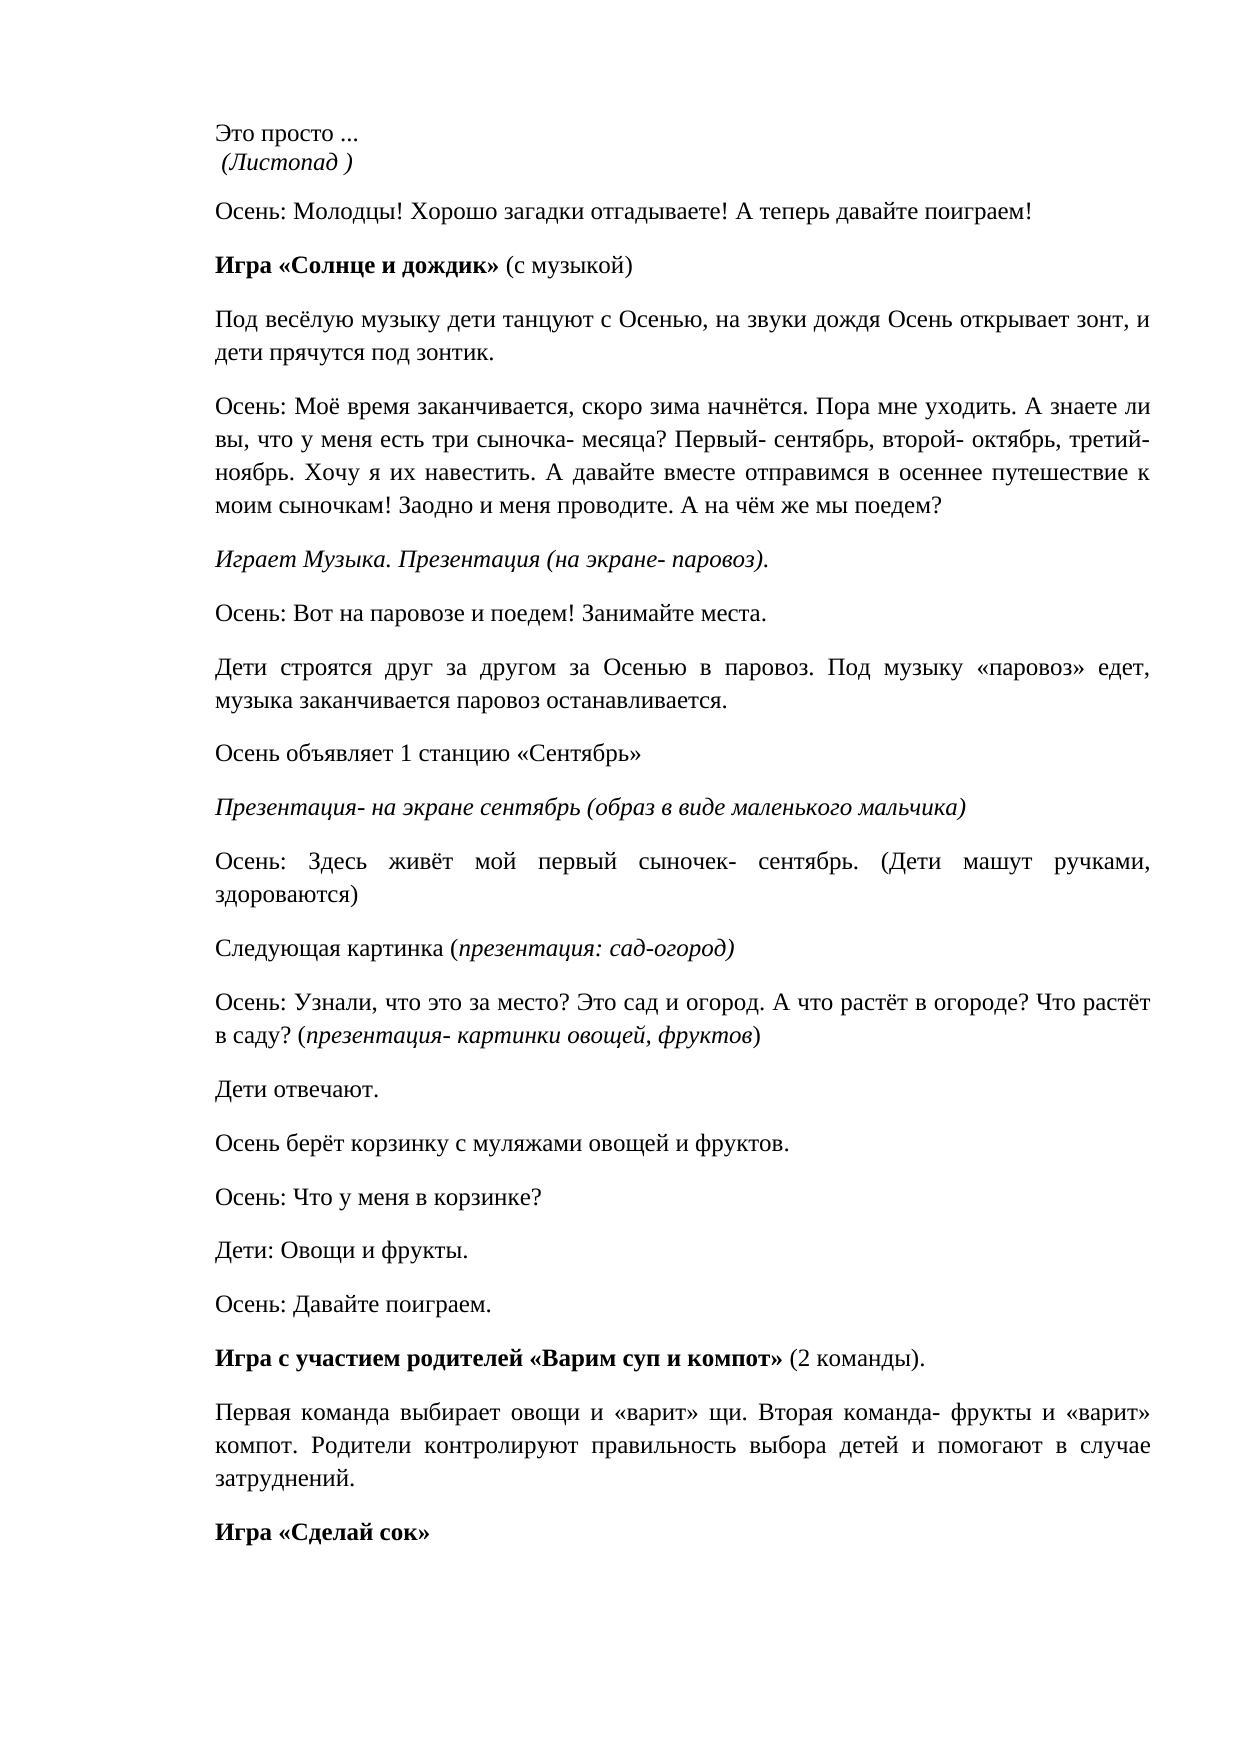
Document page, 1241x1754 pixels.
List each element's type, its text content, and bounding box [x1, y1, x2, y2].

text Игра «Сделай сок» [177, 1517, 1152, 1546]
text Под весёлую музыку дети танцуют с Осенью, на звуки дождя Осень открывает зонт, и дети прячутся под зонтик. [215, 304, 1152, 366]
text Осень: Моё время заканчивается, скоро зима начнётся. Пора мне уходить. А знаете ли вы, что у меня есть три сыночка- месяца? Первый- сентябрь, второй- октябрь, третий- ноябрь. Хочу я их навестить. А давайте вместе отправимся в осеннее путешествие к моим сыночкам! Заодно и меня проводите. А на чём же мы поедем? [215, 391, 1152, 519]
text Дети отвечают. [215, 1074, 1152, 1103]
text Играет Музыка. Презентация (на экране- паровоз). [215, 544, 1152, 573]
text Игра «Солнце и дождик» (с музыкой) [215, 250, 1152, 279]
text Осень: Что у меня в корзинке? [215, 1182, 1152, 1210]
text Дети: Овощи и фрукты. [215, 1235, 1152, 1264]
text Первая команда выбирает овощи и «варит» щи. Вторая команда- фрукты и «варит» компот. Родители контролируют правильность выбора детей и помогают в случае затруднений. [215, 1397, 1152, 1492]
text Осень берёт корзинку с муляжами овощей и фруктов. [215, 1128, 1152, 1156]
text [215, 118, 1152, 176]
text Осень: Узнали, что это за место? Это сад и огород. А что растёт в огороде? Что растёт в саду? (презентация- картинки овощей, фруктов) [215, 987, 1152, 1049]
text Презентация- на экране сентябрь (образ в виде маленького мальчика) [215, 792, 1152, 821]
text Игра с участием родителей «Варим суп и компот» (2 команды). [177, 1343, 1152, 1372]
text Осень: Здесь живёт мой первый сыночек- сентябрь. (Дети машут ручками, здороваются) [215, 846, 1152, 908]
text Следующая картинка (презентация: сад-огород) [215, 933, 1152, 962]
text Осень: Вот на паровозе и поедем! Занимайте места. [215, 598, 1152, 627]
text Дети строятся друг за другом за Осенью в паровоз. Под музыку «паровоз» едет, музыка заканчивается паровоз останавливается. [215, 652, 1152, 713]
text Осень: Давайте поиграем. [215, 1289, 1152, 1318]
text Осень: Молодцы! Хорошо загадки отгадываете! А теперь давайте поиграем! [215, 196, 1152, 225]
text Осень объявляет 1 станцию «Сентябрь» [177, 738, 1152, 767]
